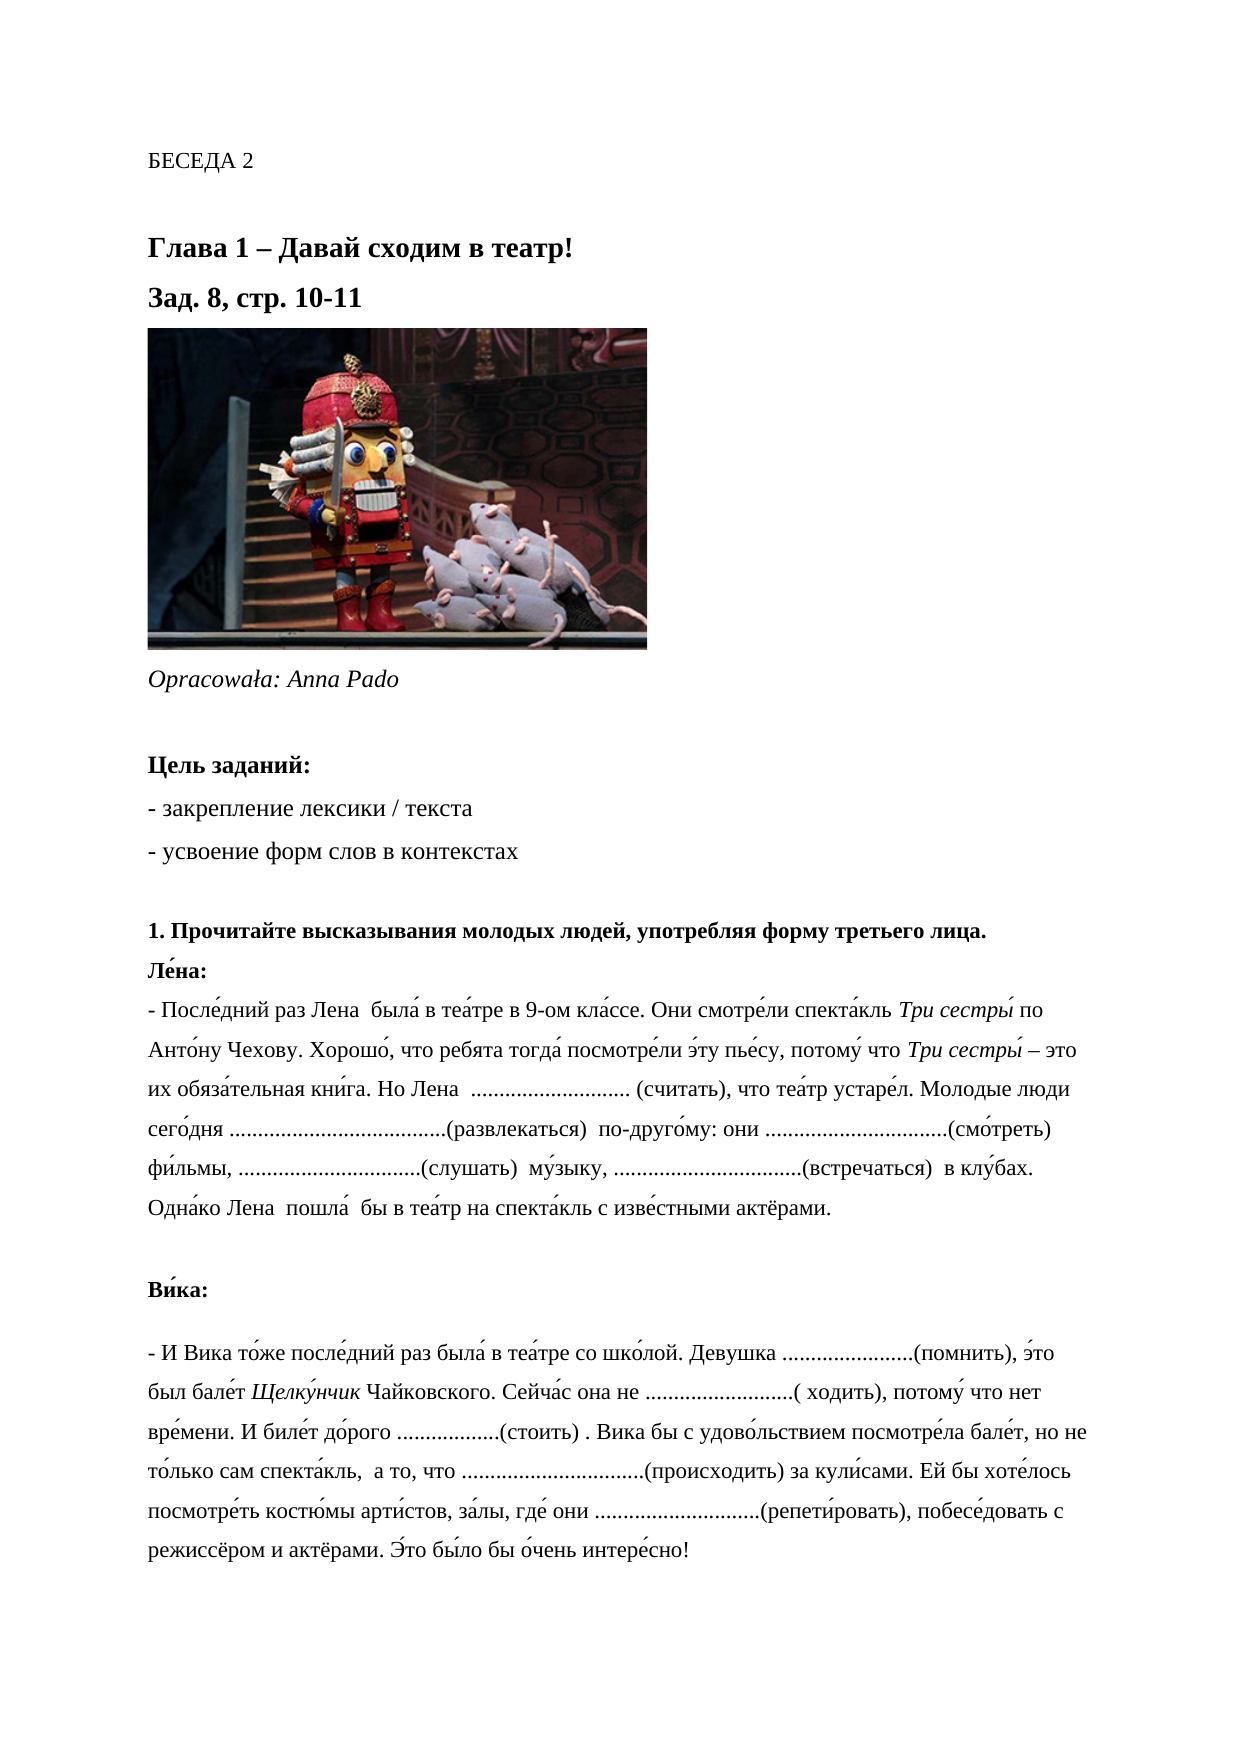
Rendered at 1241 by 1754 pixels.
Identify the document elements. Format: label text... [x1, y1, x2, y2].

picture [147, 328, 648, 650]
text - После́дний раз Лена была́ в теа́тре в 9-ом кла́ссе. Они смотре́ли спекта́кль Три сестры́ по Анто́ну Чехову. Хорошо́, что ребята тогда́ посмотре́ли э́ту пье́су, потому́ что Три сестры́ – это их обяза́тельная кни́га. Но Лена ............................ (считать), что теа́тр устаре́л. Молодые люди сего́дня ......................................(развлекаться) по-друго́му: они ................................(смо́треть) фи́льмы, ................................(слушать) му́зыку, .................................(встречаться) в клу́бах. Одна́ко Лена пошла́ бы в теа́тр на спекта́кль с изве́стными актёрами. [148, 996, 1093, 1262]
text Ви́ка: [148, 1276, 1093, 1335]
text - И Вика то́же после́дний раз была́ в теа́тре со шко́лой. Девушка .......................(помнить), э́то был бале́т Щелку́нчик Чайковского. Сейча́с она не ..........................( ходить), потому́ что нет вре́мени. И биле́т до́рого ..................(стоить) . Вика бы с удово́льствием посмотре́ла бале́т, но не то́лько сам спекта́кль, а то, что ................................(происходить) за кули́сами. Ей бы хоте́лось посмотре́ть костю́мы арти́стов, за́лы, где́ они .............................(репети́ровать), побесе́довать с режиссёром и актёрами. Э́то бы́ло бы о́чень интере́сно! [148, 1339, 1093, 1563]
text БЕСЕДА 2 Глава 1 – Давай сходим в театр! Зад. 8, стр. 10-11 Opracowała: Anna Pado Цель заданий: - закрепление лексики / текста - усвоение форм слов в контекстах 1. Прочитайте высказывания молодых людей, употребляя форму третьего лица. Ле́на: [148, 148, 1093, 983]
